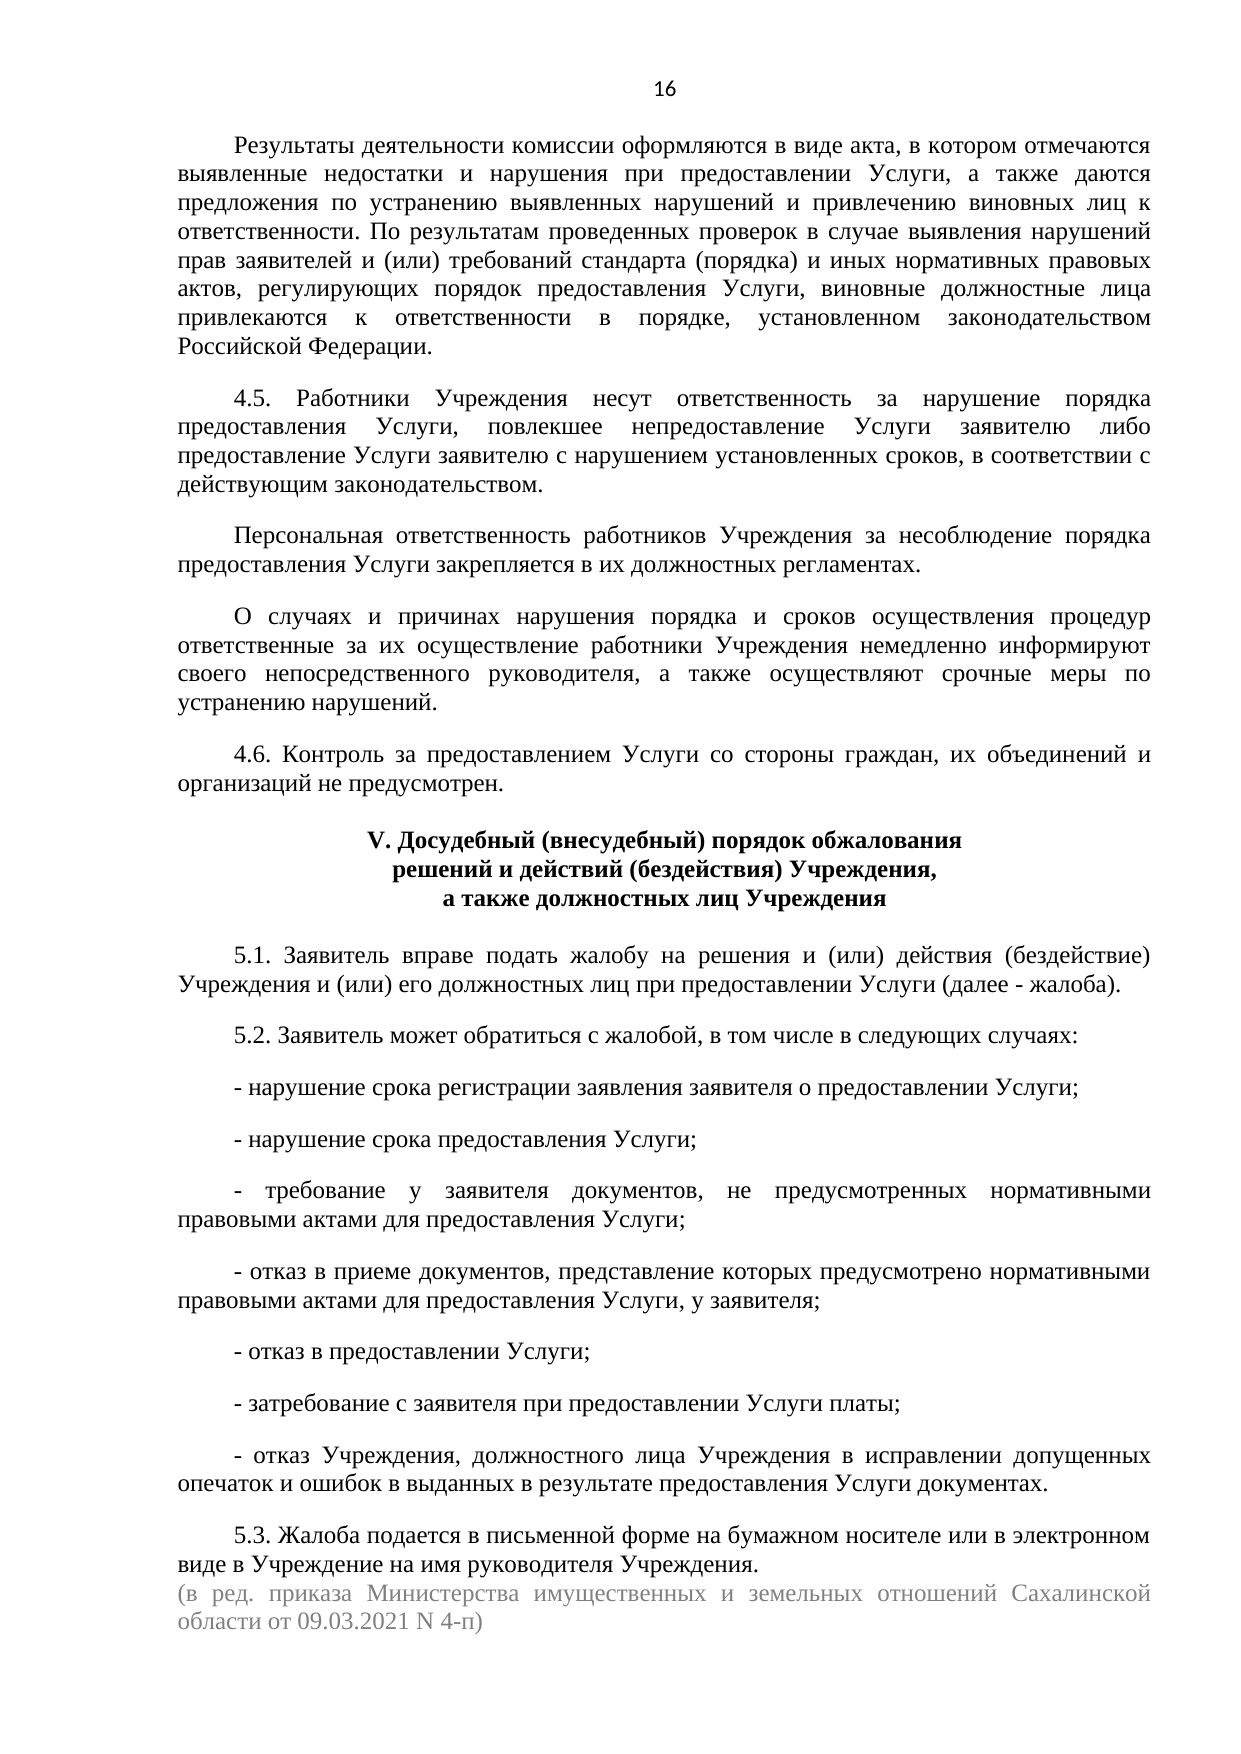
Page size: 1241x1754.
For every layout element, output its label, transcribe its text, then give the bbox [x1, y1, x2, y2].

text О случаях и причинах нарушения порядка и сроков осуществления процедур ответственные за их осуществление работники Учреждения немедленно информируют своего непосредственного руководителя, а также осуществляют срочные меры по устранению нарушений. [177, 601, 1152, 716]
text 4.6. Контроль за предоставлением Услуги со стороны граждан, их объединений и организаций не предусмотрен. [177, 739, 1152, 796]
text - отказ в предоставлении Услуги; [177, 1336, 1152, 1365]
title а также должностных лиц Учреждения [177, 883, 1152, 911]
text 5.1. Заявитель вправе подать жалобу на решения и (или) действия (бездействие) Учреждения и (или) его должностных лиц при предоставлении Услуги (далее - жалоба). [177, 940, 1152, 998]
text Результаты деятельности комиссии оформляются в виде акта, в котором отмечаются выявленные недостатки и нарушения при предоставлении Услуги, а также даются предложения по устранению выявленных нарушений и привлечению виновных лиц к ответственности. По результатам проведенных проверок в случае выявления нарушений прав заявителей и (или) требований стандарта (порядка) и иных нормативных правовых актов, регулирующих порядок предоставления Услуги, виновные должностные лица привлекаются к ответственности в порядке, установленном законодательством Российской Федерации. [177, 130, 1152, 360]
text (в ред. приказа Министерства имущественных и земельных отношений Сахалинской области от 09.03.2021 N 4-п) [177, 1578, 1152, 1635]
text - нарушение срока регистрации заявления заявителя о предоставлении Услуги; [177, 1072, 1152, 1101]
text - затребование с заявителя при предоставлении Услуги платы; [177, 1388, 1152, 1417]
text 5.3. Жалоба подается в письменной форме на бумажном носителе или в электронном виде в Учреждение на имя руководителя Учреждения. [177, 1520, 1152, 1578]
title V. Досудебный (внесудебный) порядок обжалования [177, 825, 1152, 854]
title решений и действий (бездействия) Учреждения, [177, 854, 1152, 883]
text 5.2. Заявитель может обратиться с жалобой, в том числе в следующих случаях: [177, 1021, 1152, 1049]
text Персональная ответственность работников Учреждения за несоблюдение порядка предоставления Услуги закрепляется в их должностных регламентах. [177, 521, 1152, 578]
text - отказ в приеме документов, представление которых предусмотрено нормативными правовыми актами для предоставления Услуги, у заявителя; [177, 1256, 1152, 1313]
text - отказ Учреждения, должностного лица Учреждения в исправлении допущенных опечаток и ошибок в выданных в результате предоставления Услуги документах. [177, 1440, 1152, 1497]
text - требование у заявителя документов, не предусмотренных нормативными правовыми актами для предоставления Услуги; [177, 1176, 1152, 1233]
text - нарушение срока предоставления Услуги; [177, 1124, 1152, 1153]
text 4.5. Работники Учреждения несут ответственность за нарушение порядка предоставления Услуги, повлекшее непредоставление Услуги заявителю либо предоставление Услуги заявителю с нарушением установленных сроков, в соответствии с действующим законодательством. [177, 383, 1152, 498]
